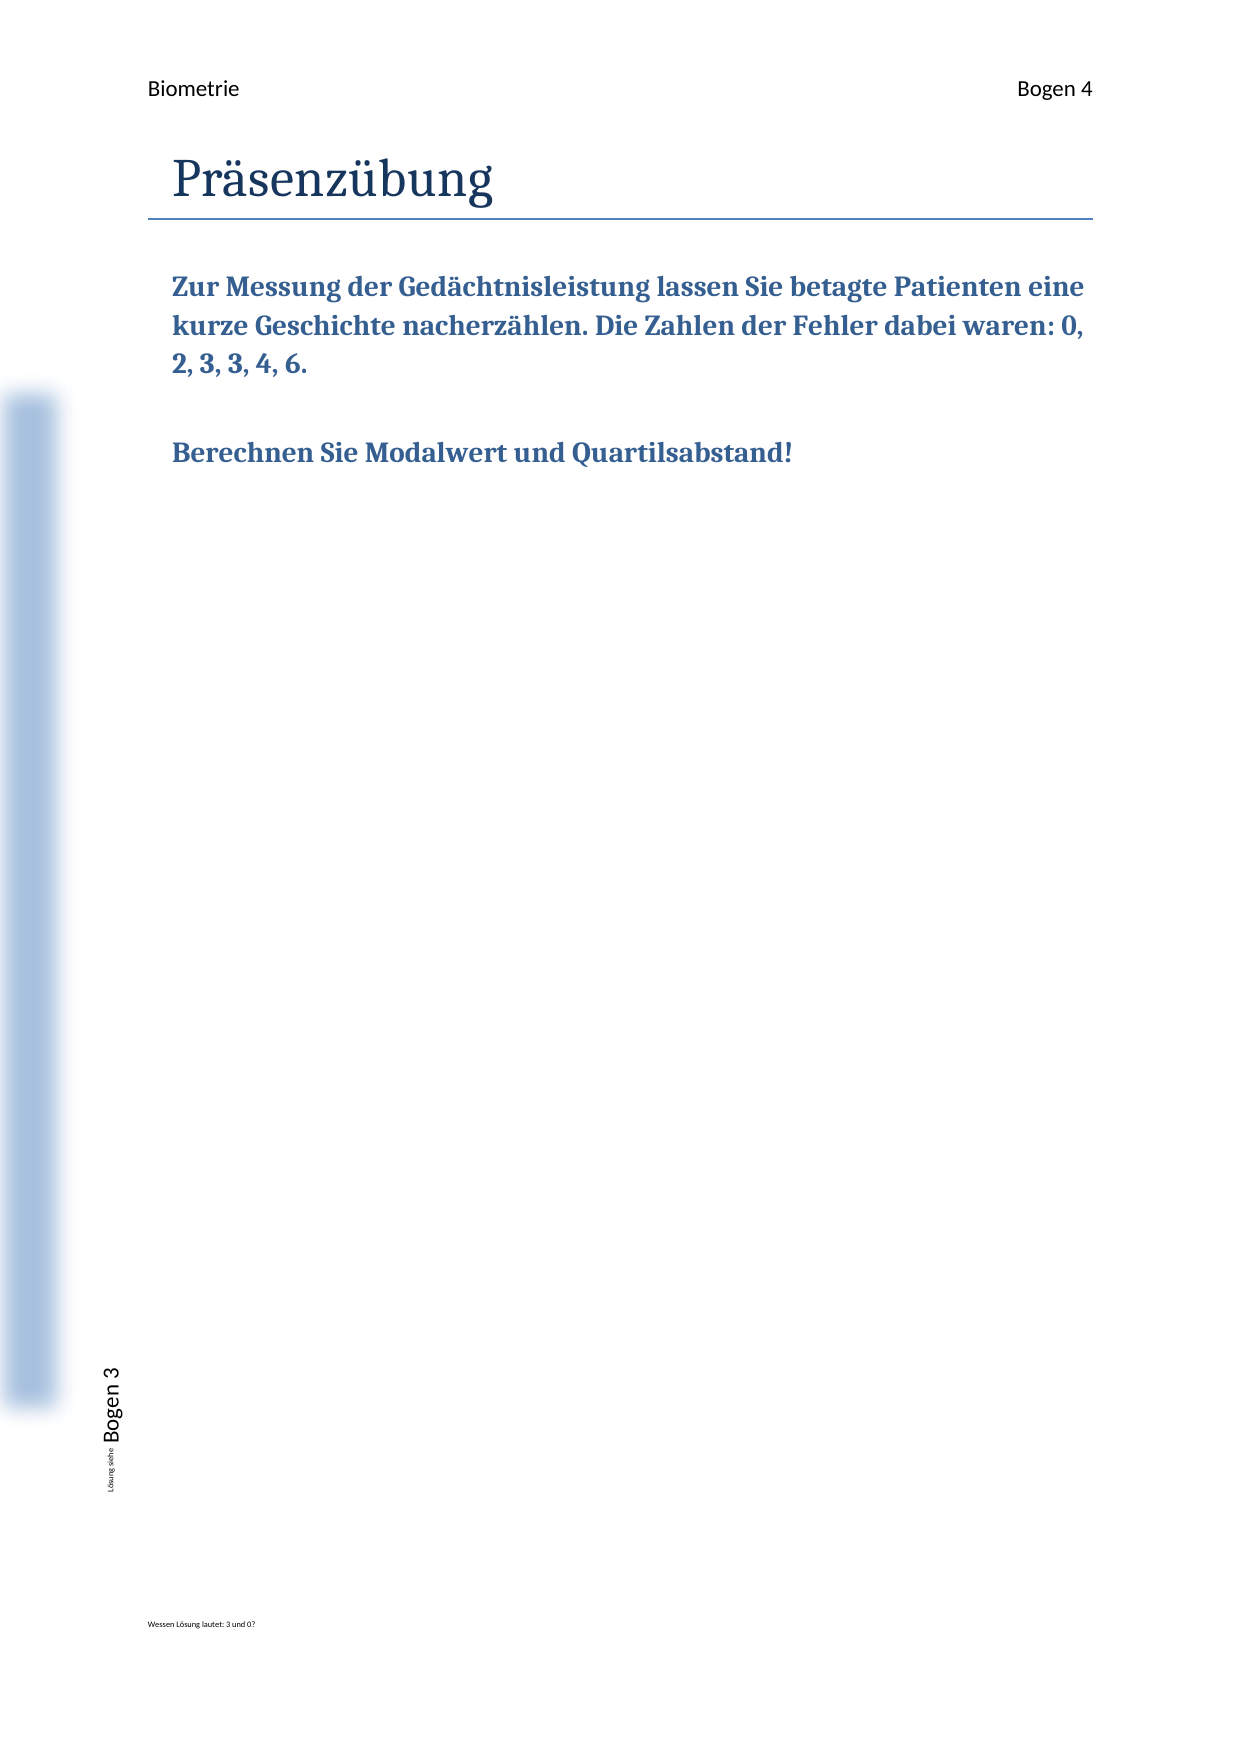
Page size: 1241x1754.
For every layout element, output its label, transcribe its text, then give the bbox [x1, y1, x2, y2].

subtitle Zur Messung der Gedächtnisleistung lassen Sie betagte Patienten eine kurze Geschichte nacherzählen. Die Zahlen der Fehler dabei waren: 0, 2, 3, 3, 4, 6. [148, 270, 1093, 381]
subtitle Berechnen Sie Modalwert und Quartilsabstand! [148, 436, 1093, 469]
title Präsenzübung [148, 148, 1093, 218]
